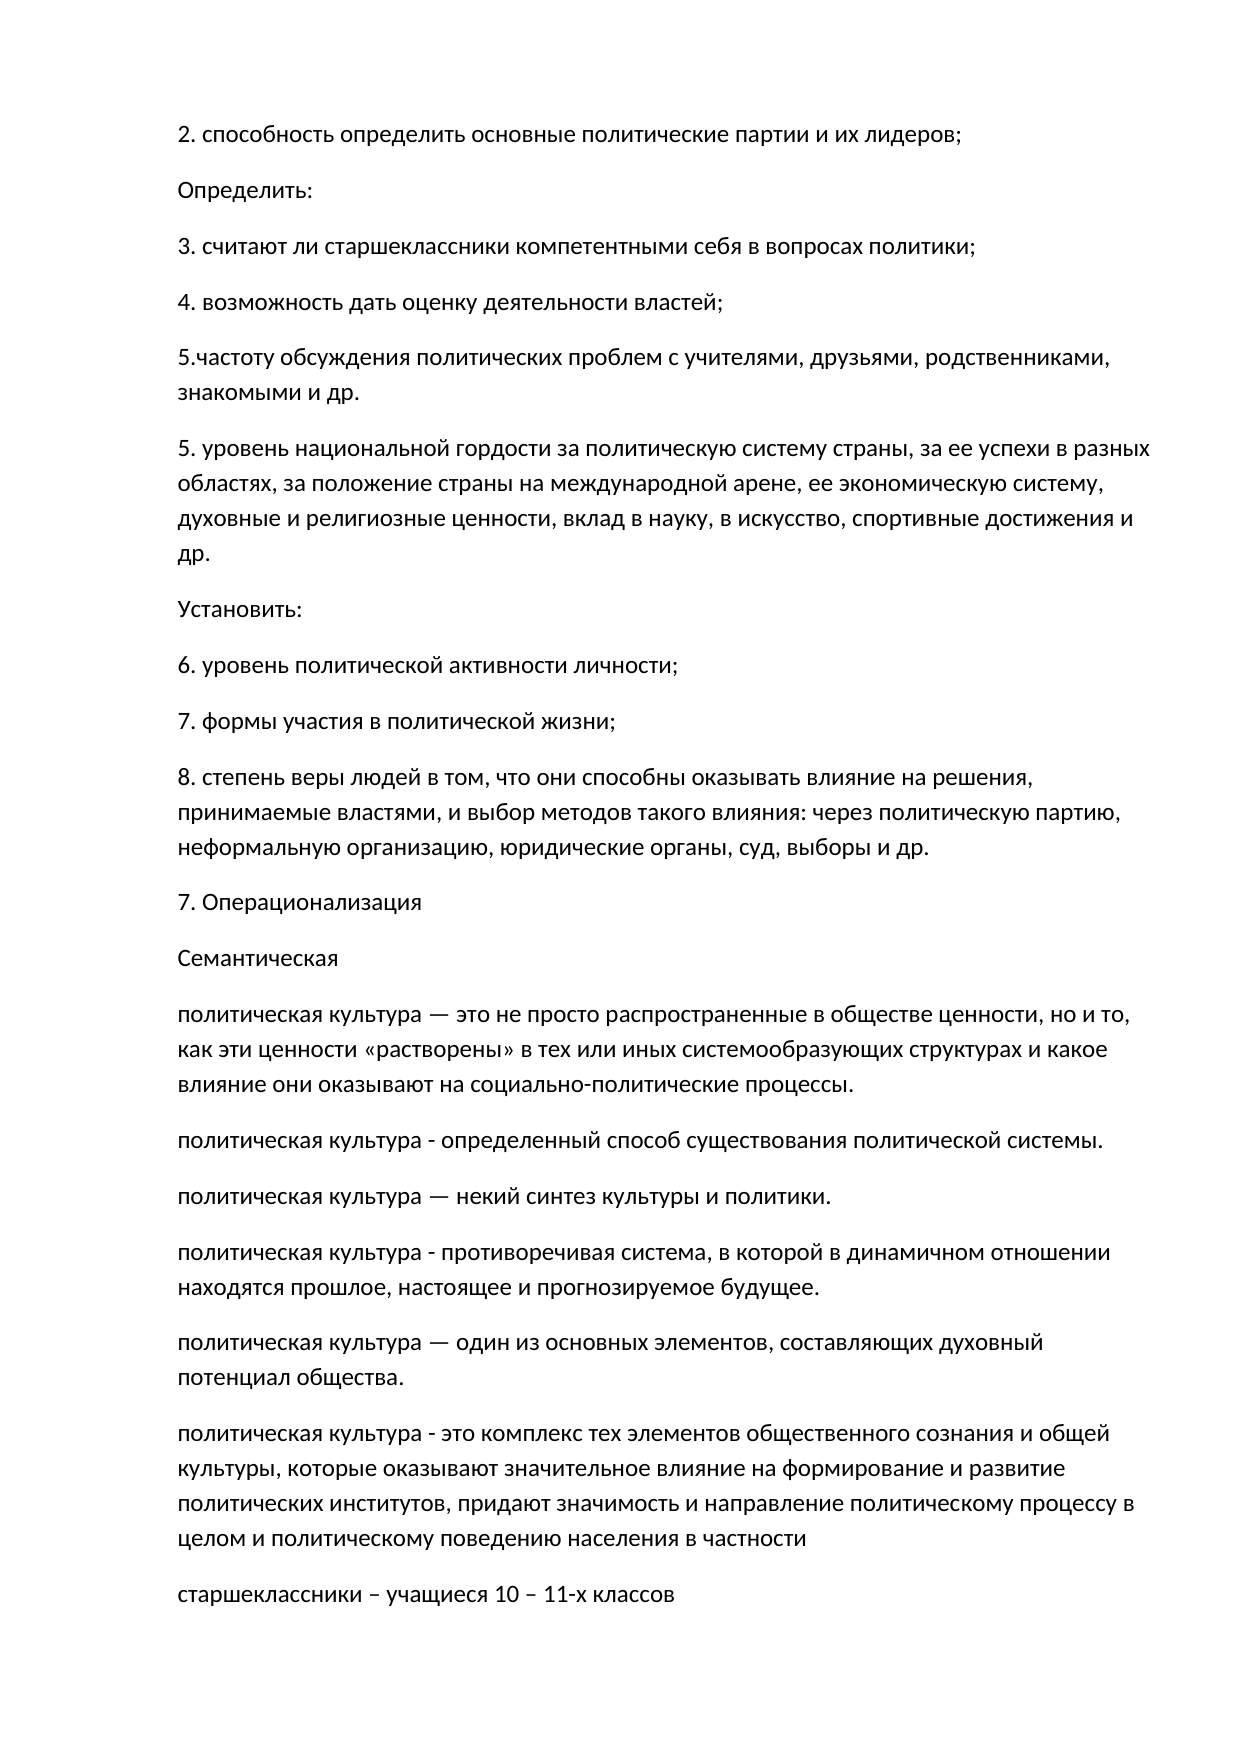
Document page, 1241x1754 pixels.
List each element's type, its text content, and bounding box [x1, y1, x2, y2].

text 2. способность определить основные политические партии и их лидеров; [177, 118, 1152, 149]
text политическая культура - определенный способ существования политической системы. [177, 1124, 1152, 1154]
text политическая культу­ра - это комплекс тех элементов общественного сознания и общей культуры, которые оказывают значительное влияние на формирование и развитие политических институтов, придают значимость и направление политичес­кому процессу в целом и политическому поведению населения в частности [177, 1417, 1152, 1553]
text 5.частоту обсуждения политических проблем с учителями, друзьями, родственниками, знакомыми и др. [177, 341, 1152, 407]
text 3. считают ли старшеклассники компетентными себя в вопросах политики; [177, 230, 1152, 260]
text 7. формы участия в политической жизни; [177, 705, 1152, 735]
text 5. уровень национальной гордости за политическую систему страны, за ее успехи в разных областях, за положение страны на международной арене, ее экономическую систему, духовные и религиозные ценности, вклад в науку, в искусство, спортивные достижения и др. [177, 432, 1152, 568]
text политическая культура — один из основных элементов, составляющих духовный потенциал общества. [177, 1326, 1152, 1392]
text политическая культура — это не просто распространенные в обществе ценности, но и то, как эти ценности «растворены» в тех или иных системообразующих структурах и какое влияние они оказывают на социально-политические процессы. [177, 998, 1152, 1099]
text старшеклассники – учащиеся 10 – 11-х классов [177, 1578, 1152, 1609]
text Семантическая [177, 942, 1152, 973]
text политическая культура — некий синтез культуры и политики. [177, 1180, 1152, 1210]
text 4. возможность дать оценку деятельности властей; [177, 286, 1152, 316]
text Установить: [177, 593, 1152, 624]
text Определить: [177, 174, 1152, 204]
text 8. степень веры людей в том, что они способны оказывать влияние на решения, принимаемые властями, и выбор методов такого влияния: через политическую партию, неформальную организацию, юридичес­кие органы, суд, выборы и др. [177, 761, 1152, 861]
text политическая культура - противоречивая система, в которой в динамичном отношении находятся прошлое, настоящее и прогнозируемое будущее. [177, 1236, 1152, 1301]
text 6. уровень политической активности личности; [177, 649, 1152, 679]
text 7. Операционализация [177, 886, 1152, 917]
